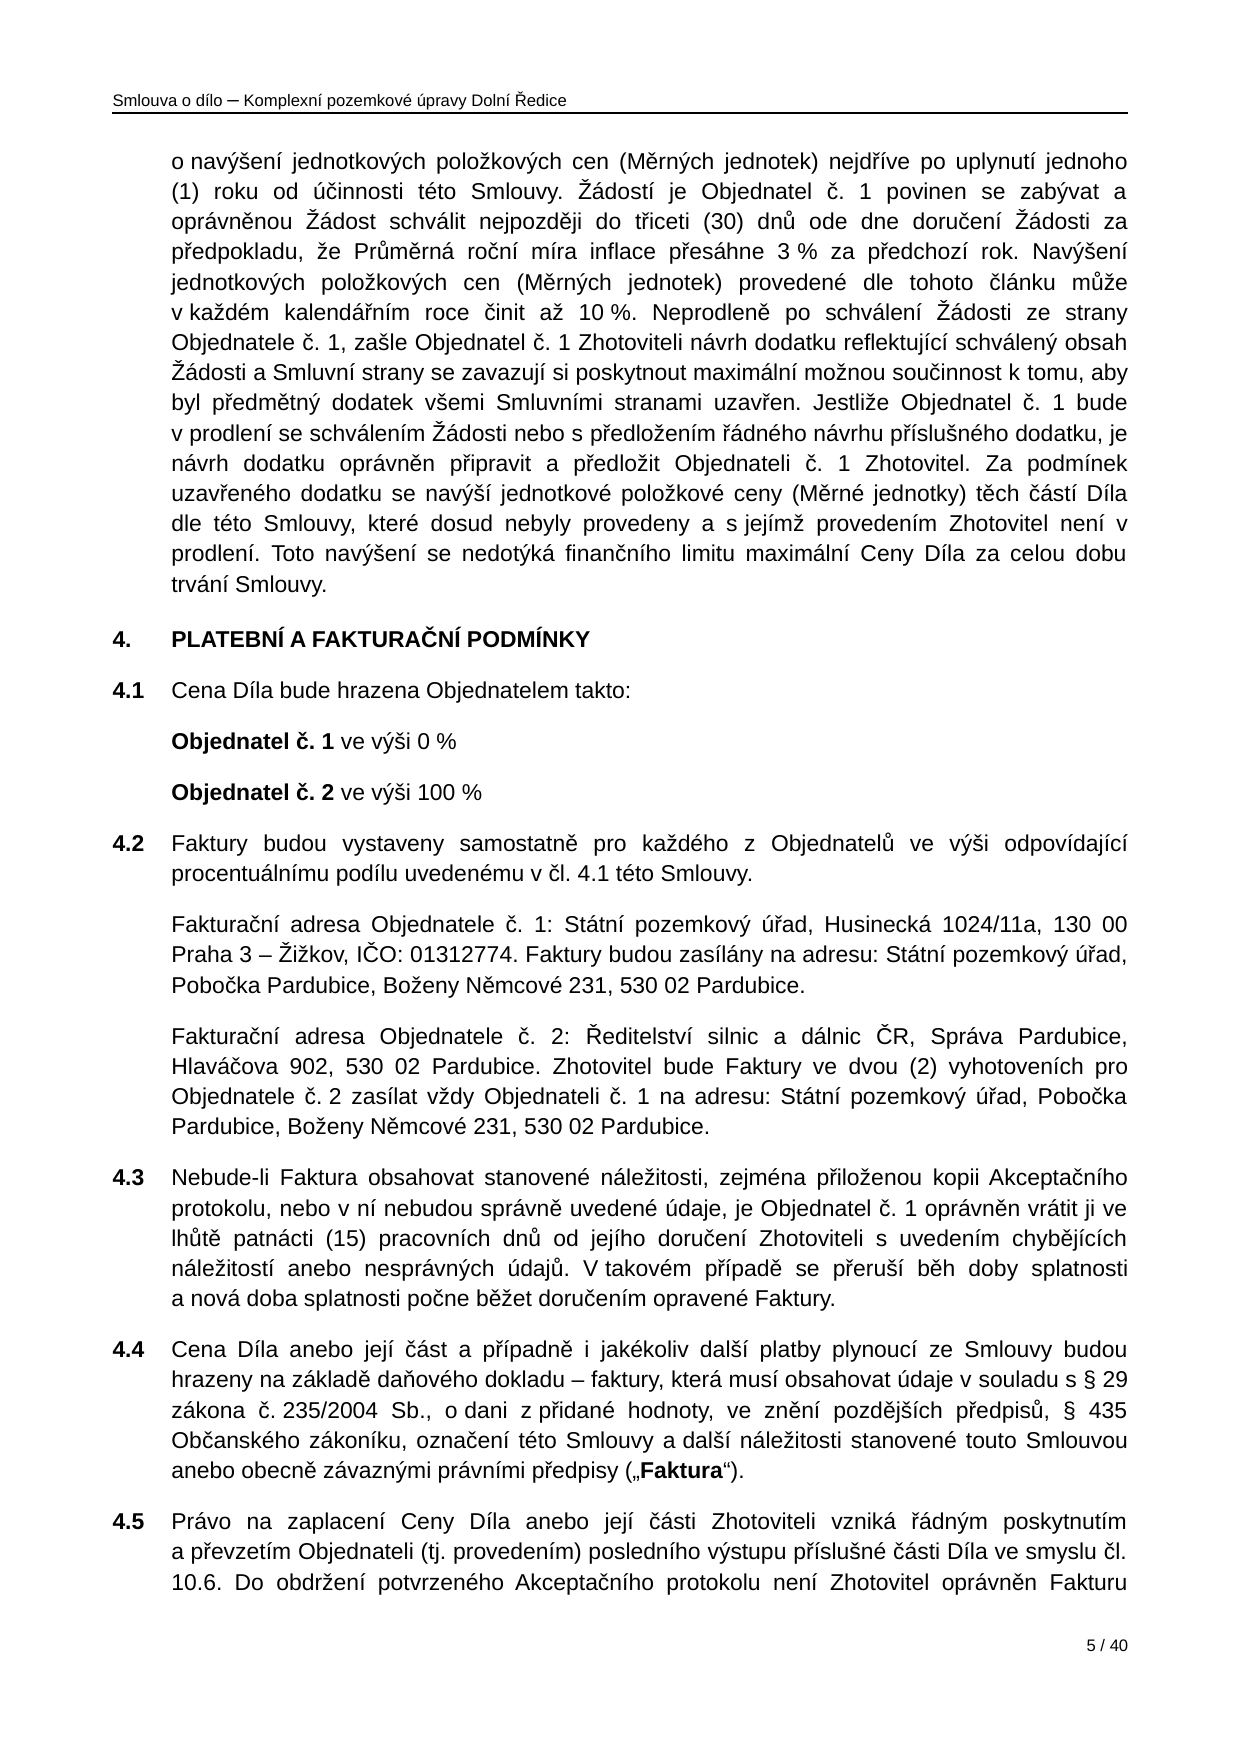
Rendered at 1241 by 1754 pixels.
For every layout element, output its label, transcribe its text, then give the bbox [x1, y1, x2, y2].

text Cena Díla anebo její část a případně i jakékoliv další platby plynoucí ze Smlouvy budou hrazeny na základě daňového dokladu – faktury, která musí obsahovat údaje v souladu s § 29 zákona č. 235/2004 Sb., o dani z přidané hodnoty, ve znění pozdějších předpisů, § 435 Občanského zákoníku, označení této Smlouvy a další náležitosti stanovené touto Smlouvou anebo obecně závaznými právními předpisy („Faktura“). [112, 1336, 1128, 1483]
text Faktury budou vystaveny samostatně pro každého z Objednatelů ve výši odpovídající procentuálnímu podílu uvedenému v čl. 4.1 této Smlouvy. [112, 830, 1128, 887]
text Nebude-li Faktura obsahovat stanovené náležitosti, zejména přiloženou kopii Akceptačního protokolu, nebo v ní nebudou správně uvedené údaje, je Objednatel č. 1 oprávněn vrátit ji ve lhůtě patnácti (15) pracovních dnů od jejího doručení Zhotoviteli s uvedením chybějících náležitostí anebo nesprávných údajů. V takovém případě se přeruší běh doby splatnosti a nová doba splatnosti počne běžet doručením opravené Faktury. [112, 1164, 1128, 1312]
text Cena Díla bude hrazena Objednatelem takto: [112, 677, 1128, 703]
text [112, 148, 1128, 597]
list Objednatel č. 2 ve výši 100 % [171, 779, 1128, 805]
list Fakturační adresa Objednatele č. 1: Státní pozemkový úřad, Husinecká 1024/11a, 130 00 Praha 3 – Žižkov, IČO: 01312774. Faktury budou zasílány na adresu: Státní pozemkový úřad, Pobočka Pardubice, Boženy Němcové 231, 530 02 Pardubice. [171, 911, 1128, 998]
list Objednatel č. 1 ve výši 0 % [171, 728, 1128, 754]
text Platební a fakturační podmínky [112, 626, 1128, 652]
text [112, 1508, 1128, 1595]
list Fakturační adresa Objednatele č. 2: Ředitelství silnic a dálnic ČR, Správa Pardubice, Hlaváčova 902, 530 02 Pardubice. Zhotovitel bude Faktury ve dvou (2) vyhotoveních pro Objednatele č. 2 zasílat vždy Objednateli č. 1 na adresu: Státní pozemkový úřad, Pobočka Pardubice, Boženy Němcové 231, 530 02 Pardubice. [171, 1023, 1128, 1140]
